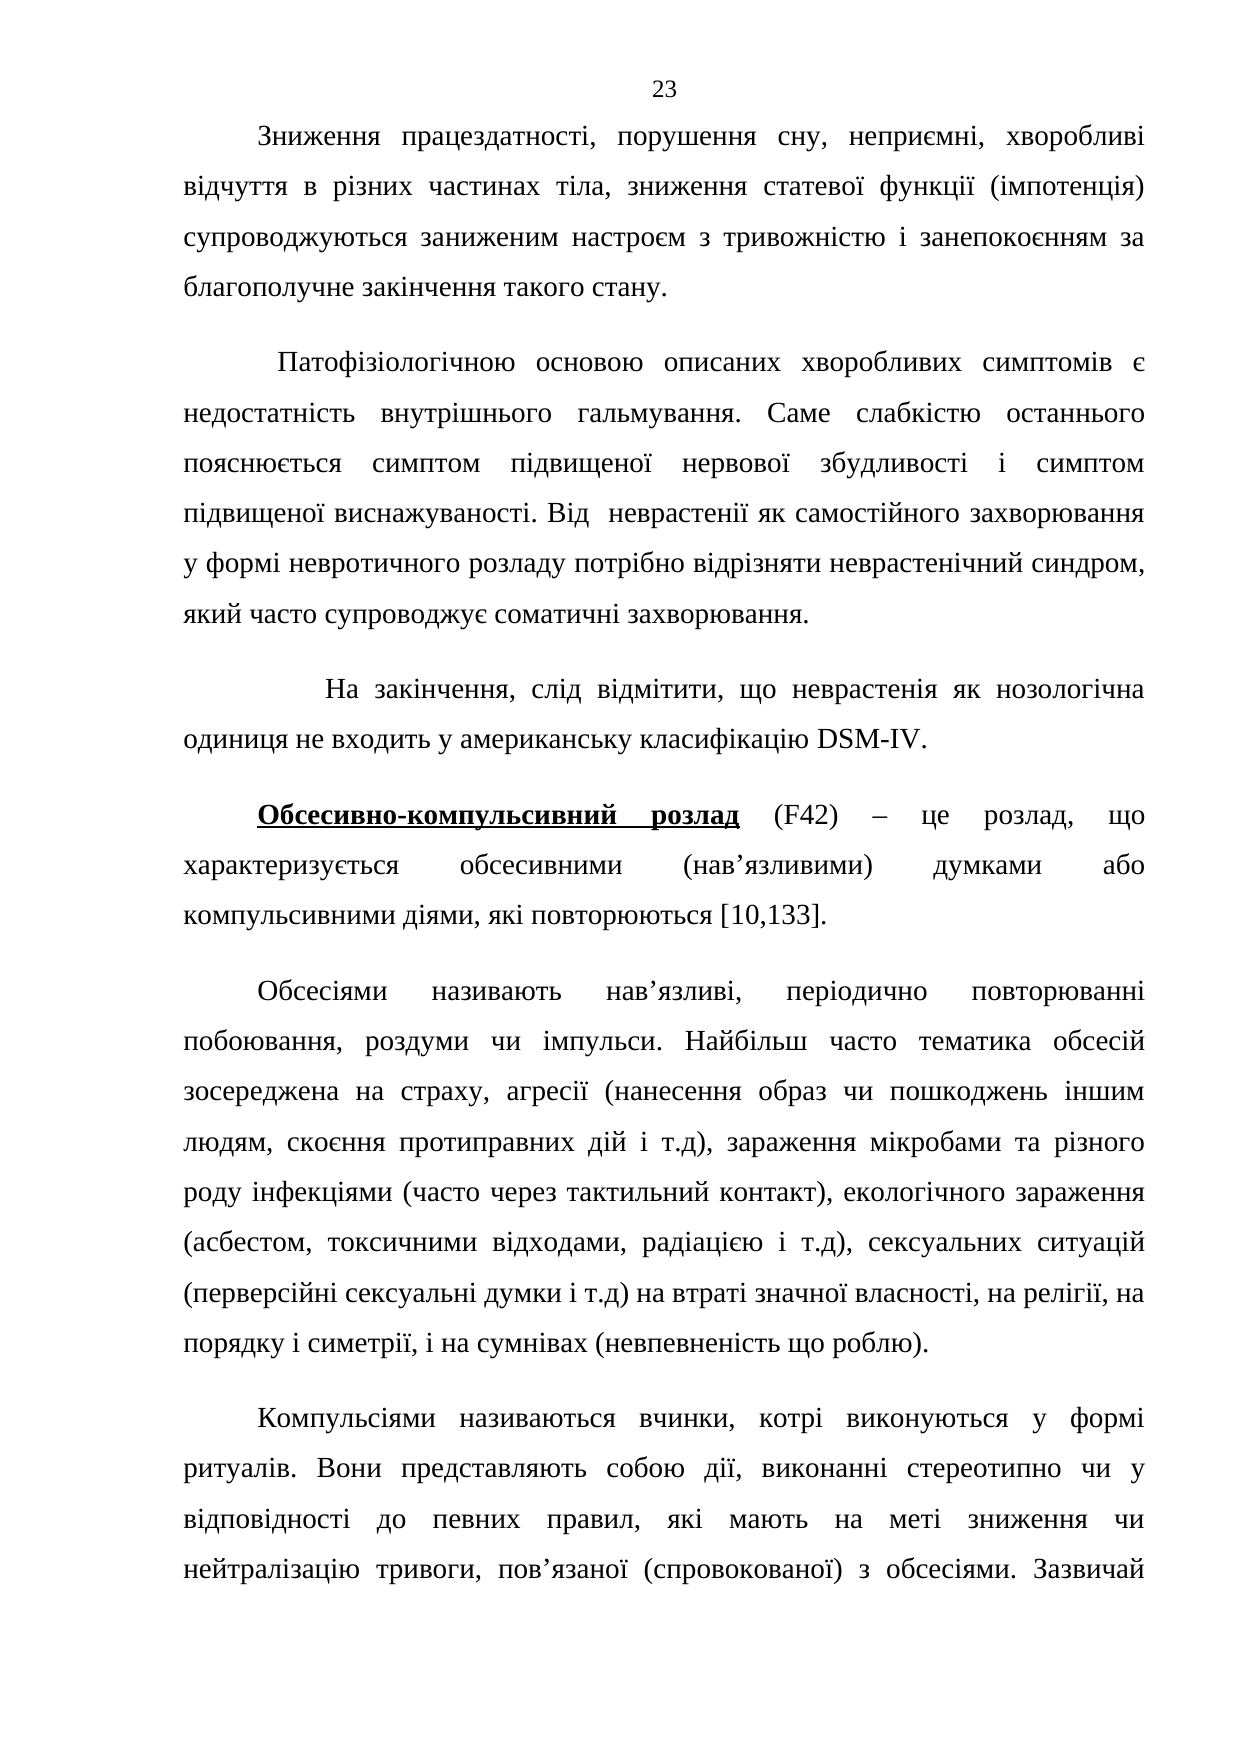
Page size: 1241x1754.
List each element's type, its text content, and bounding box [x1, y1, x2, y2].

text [183, 1400, 1146, 1585]
text Обсесіями називають нав’язливі, періодично повторюванні побоювання, роздуми чи імпульси. Найбільш часто тематика обсесій зосереджена на страху, агресії (нанесення образ чи пошкоджень іншим людям, скоєння протиправних дій і т.д), зараження мікробами та різного роду інфекціями (часто через тактильний контакт), екологічного зараження (асбестом, токсичними відходами, радіацією і т.д), сексуальних ситуацій (перверсійні сексуальні думки і т.д) на втраті значної власності, на релігії, на порядку і симетрії, і на сумнівах (невпевненість що роблю). [183, 973, 1146, 1358]
text На закінчення, слід відмітити, що неврастенія як нозологічна одиниця не входить у американську класифікацію DSM-IV. [183, 671, 1146, 755]
text Патофізіологічною основою описаних хворобливих симптомів є недостатність внутрішнього гальмування. Саме слабкістю останнього пояснюється симптом підвищеної нервової збудливості і симптом підвищеної виснажуваності. Від неврастенії як самостійного захворювання у формі невротичного розладу потрібно відрізняти неврастенічний синдром, який часто супроводжує соматичні захворювання. [183, 344, 1146, 629]
text Обсесивно-компульсивний розлад (F42) – це розлад, що характеризується обсесивними (нав’язливими) думками або компульсивними діями, які повторюються [10,133]. [183, 797, 1146, 931]
text Зниження працездатності, порушення сну, неприємні, хворобливі відчуття в різних частинах тіла, зниження статевої функції (імпотенція) супроводжуються заниженим настроєм з тривожністю і занепокоєнням за благополучне закінчення такого стану. [183, 118, 1146, 303]
